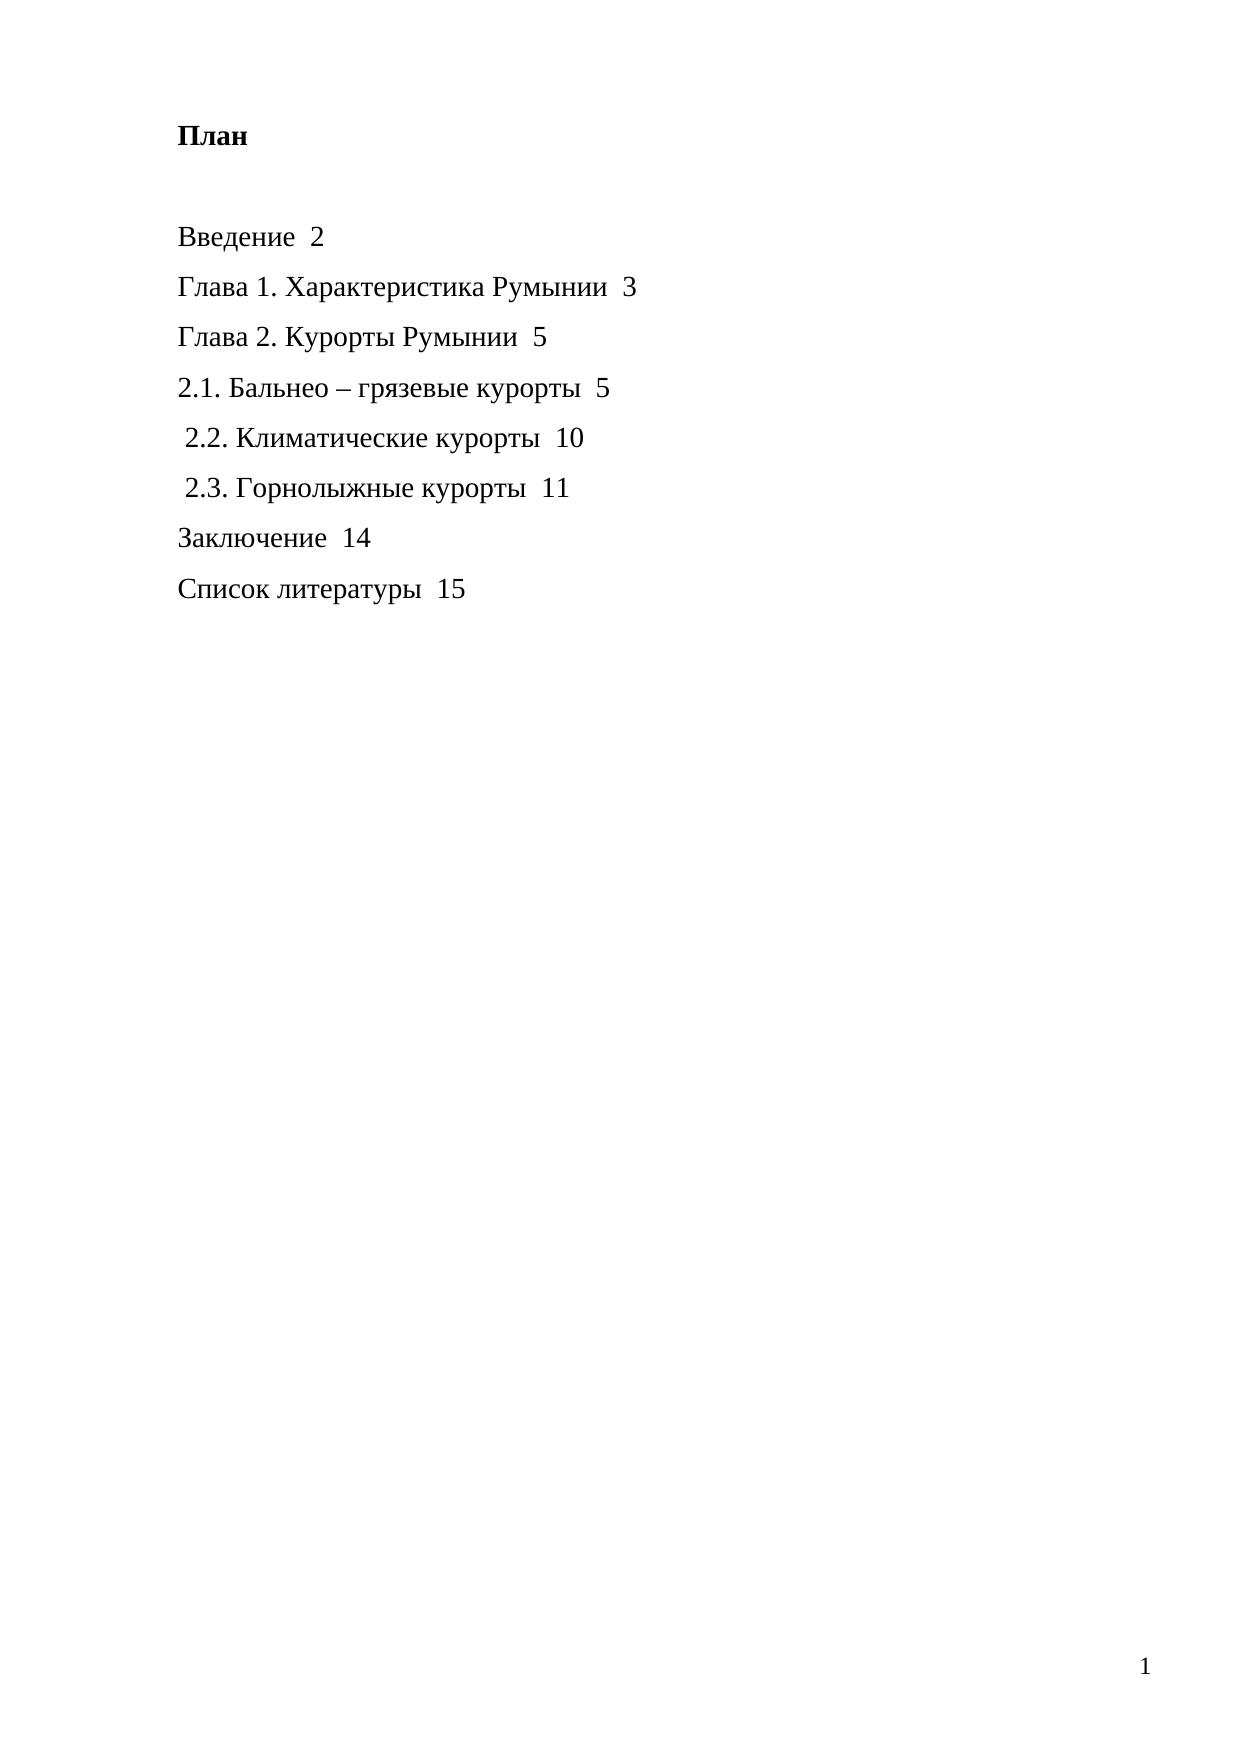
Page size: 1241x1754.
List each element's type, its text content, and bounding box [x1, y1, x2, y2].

text Глава 2. Курорты Румынии 5 [177, 319, 1152, 353]
text План [177, 118, 1152, 152]
text Глава 1. Характеристика Румынии 3 [177, 269, 1152, 303]
text 2.1. Бальнео – грязевые курорты 5 [177, 370, 1152, 403]
text Список литературы 15 [177, 571, 1152, 604]
text Заключение 14 [177, 521, 1152, 554]
text 2.3. Горнолыжные курорты 11 [177, 470, 1152, 504]
text Введение 2 [177, 219, 1152, 252]
text 2.2. Климатические курорты 10 [177, 420, 1152, 453]
